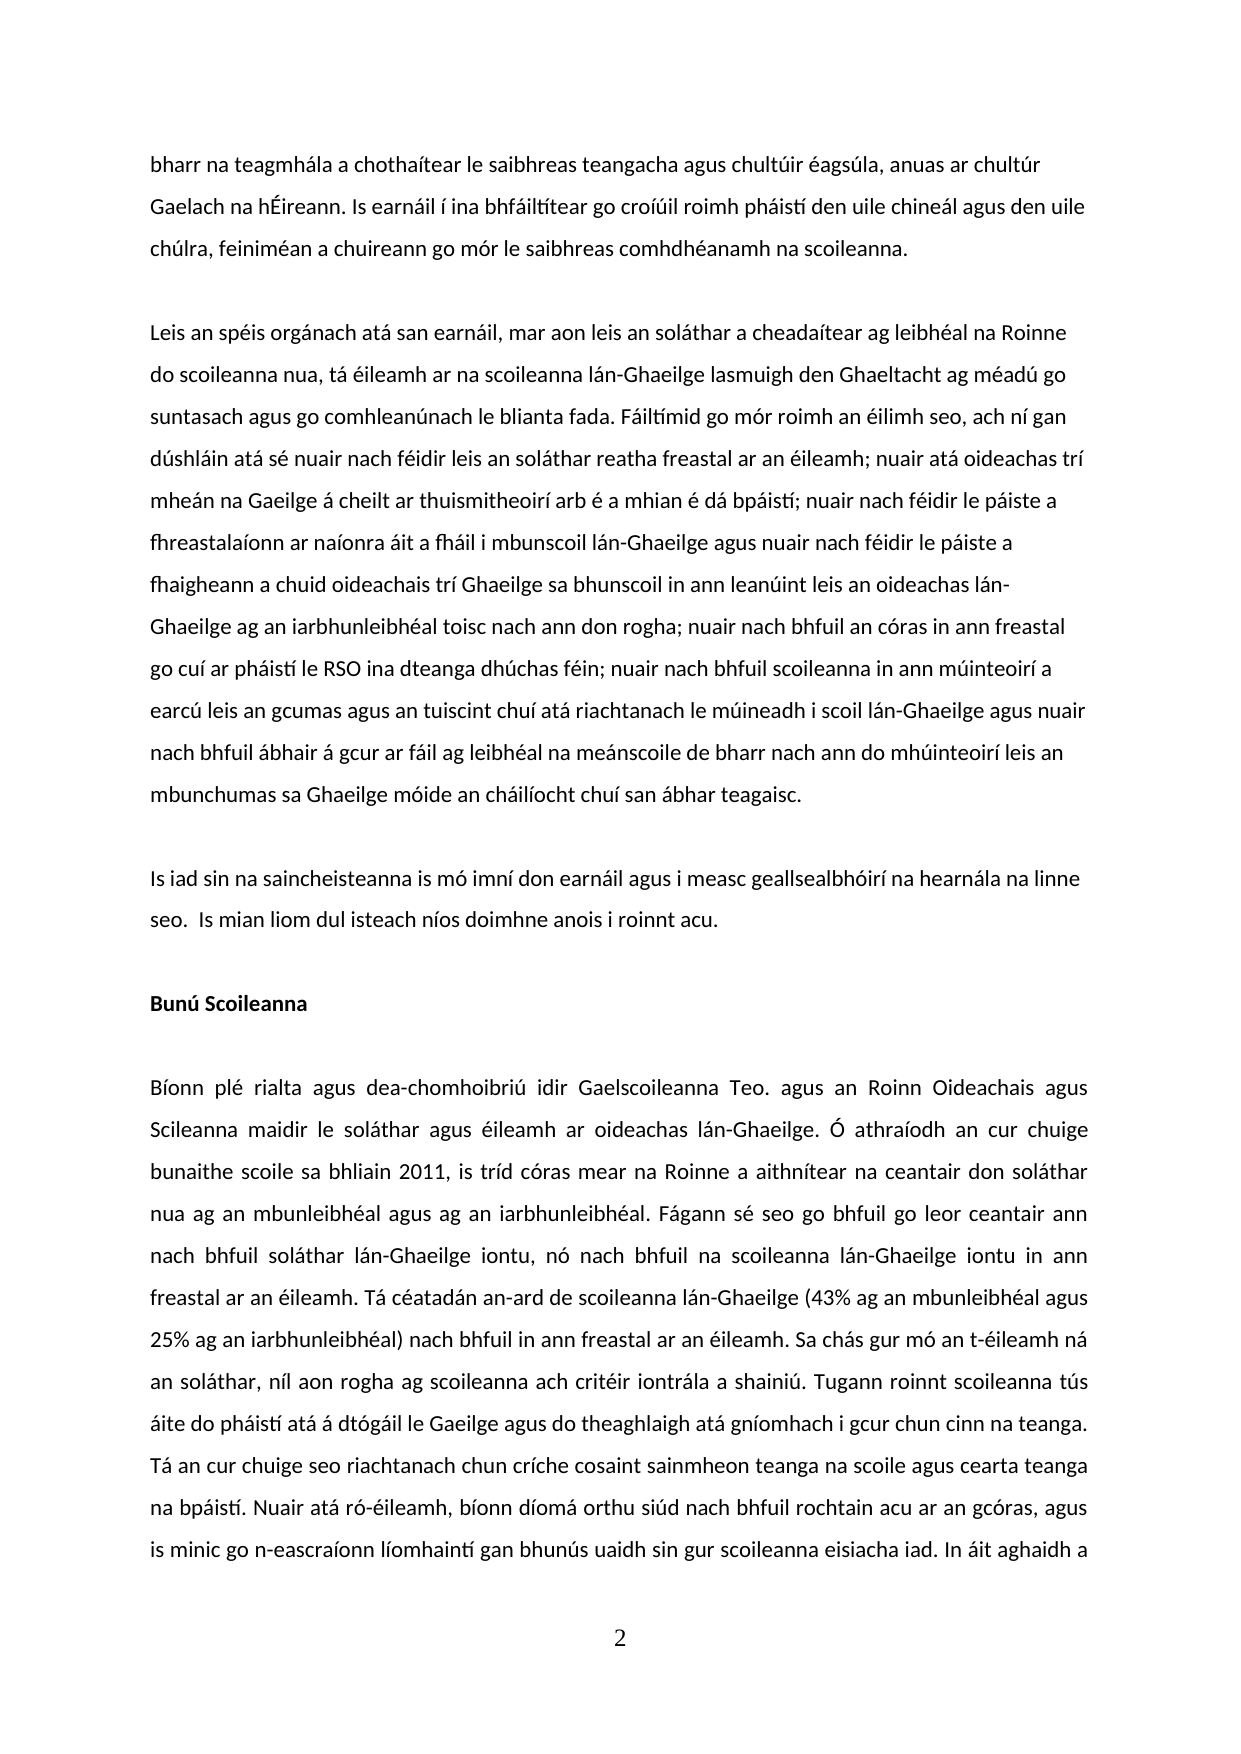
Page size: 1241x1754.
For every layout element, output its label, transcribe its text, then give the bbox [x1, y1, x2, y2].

text Is iad sin na saincheisteanna is mó imní don earnáil agus i measc geallsealbhóirí na hearnála na linne seo. Is mian liom dul isteach níos doimhne anois i roinnt acu. [150, 864, 1090, 934]
text Bunú Scoileanna [150, 989, 1090, 1018]
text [150, 150, 1090, 262]
text Leis an spéis orgánach atá san earnáil, mar aon leis an soláthar a cheadaítear ag leibhéal na Roinne do scoileanna nua, tá éileamh ar na scoileanna lán-Ghaeilge lasmuigh den Ghaeltacht ag méadú go suntasach agus go comhleanúnach le blianta fada. Fáiltímid go mór roimh an éilimh seo, ach ní gan dúshláin atá sé nuair nach féidir leis an soláthar reatha freastal ar an éileamh; nuair atá oideachas trí mheán na Gaeilge á cheilt ar thuismitheoirí arb é a mhian é dá bpáistí; nuair nach féidir le páiste a fhreastalaíonn ar naíonra áit a fháil i mbunscoil lán-Ghaeilge agus nuair nach féidir le páiste a fhaigheann a chuid oideachais trí Ghaeilge sa bhunscoil in ann leanúint leis an oideachas lán-Ghaeilge ag an iarbhunleibhéal toisc nach ann don rogha; nuair nach bhfuil an córas in ann freastal go cuí ar pháistí le RSO ina dteanga dhúchas féin; nuair nach bhfuil scoileanna in ann múinteoirí a earcú leis an gcumas agus an tuiscint chuí atá riachtanach le múineadh i scoil lán-Ghaeilge agus nuair nach bhfuil ábhair á gcur ar fáil ag leibhéal na meánscoile de bharr nach ann do mhúinteoirí leis an mbunchumas sa Ghaeilge móide an cháilíocht chuí san ábhar teagaisc. [150, 318, 1090, 808]
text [150, 1073, 1090, 1563]
